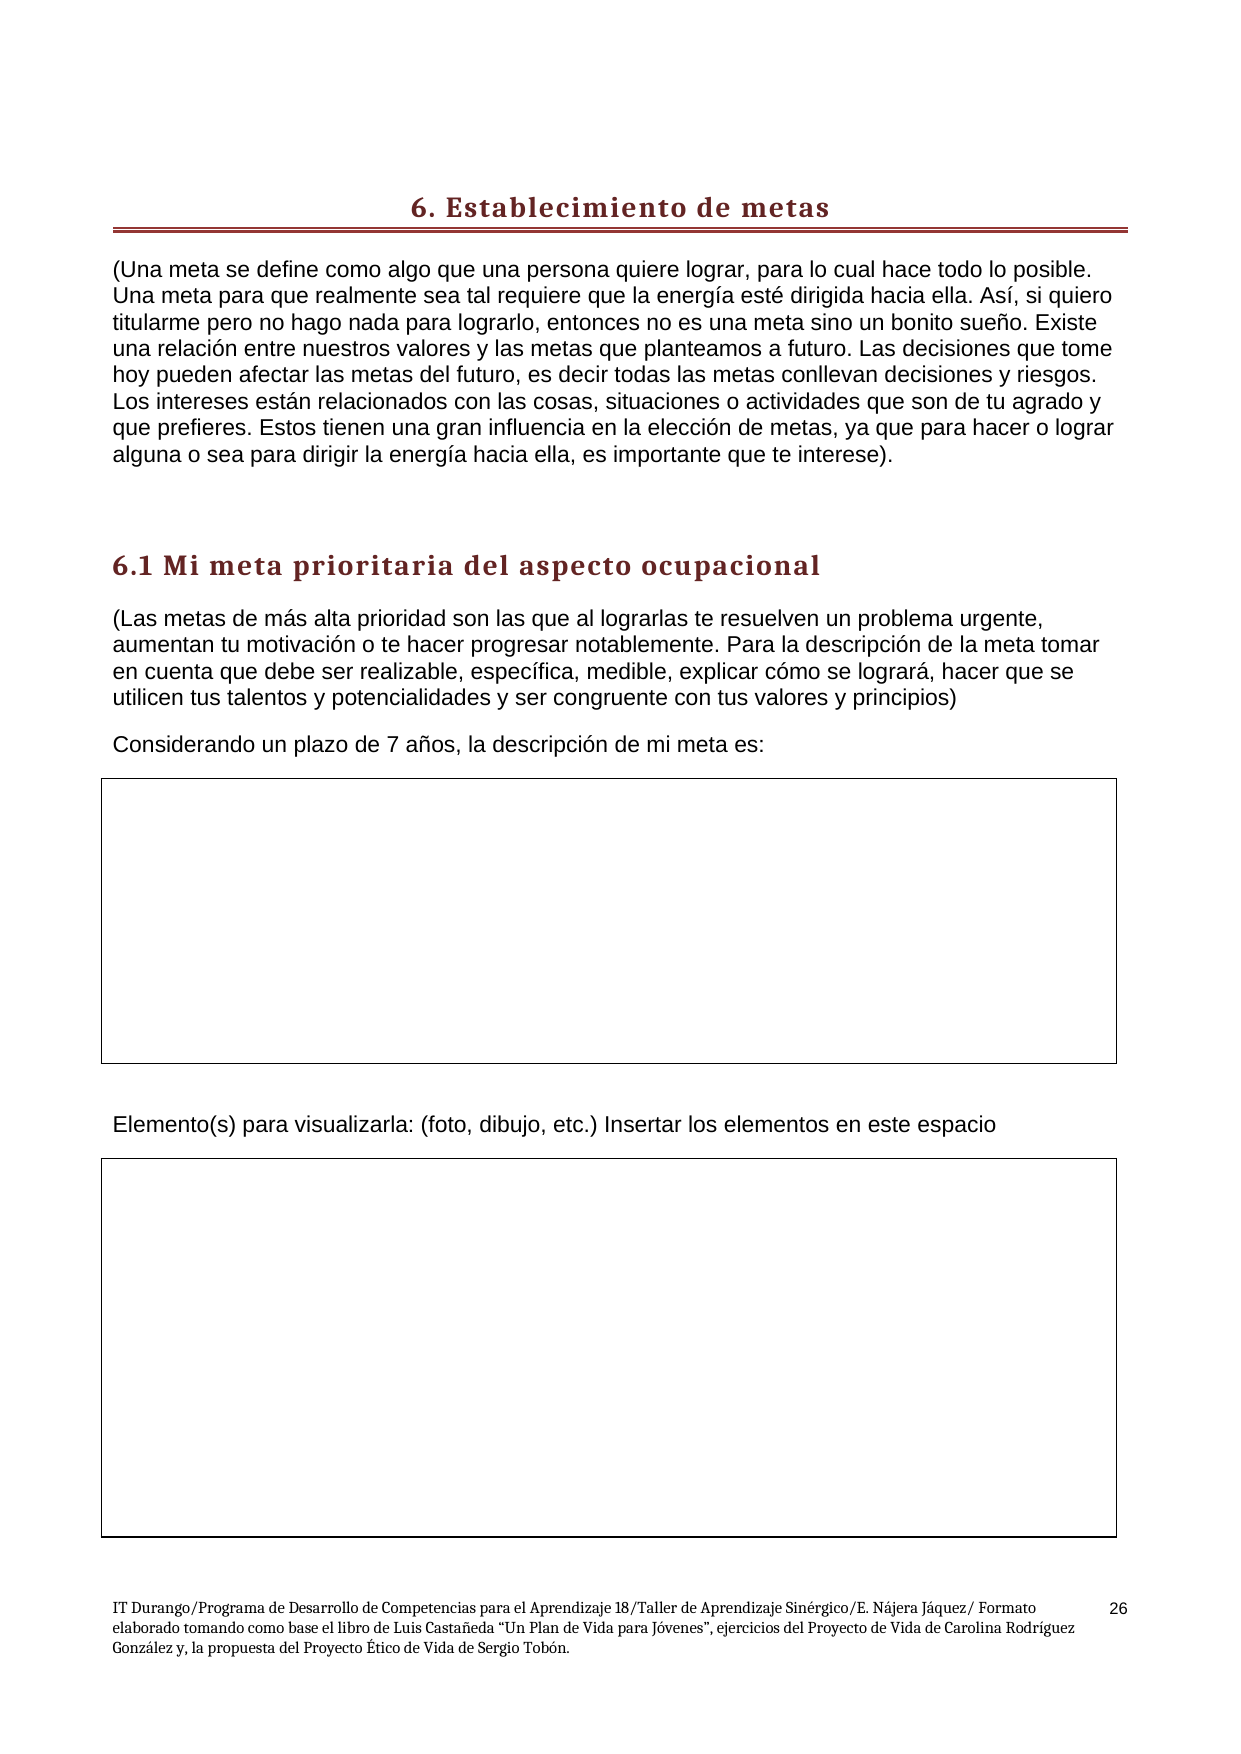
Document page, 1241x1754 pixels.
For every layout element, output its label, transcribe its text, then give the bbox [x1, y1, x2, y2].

text 6.1 Mi meta prioritaria del aspecto ocupacional [112, 549, 1128, 582]
table_header [102, 1159, 1116, 1536]
text Elemento(s) para visualizarla: (foto, dibujo, etc.) Insertar los elementos en este espacio [112, 1111, 1128, 1137]
subtitle 6. Establecimiento de metas [112, 192, 1128, 233]
text (Las metas de más alta prioridad son las que al lograrlas te resuelven un problema urgente, aumentan tu motivación o te hacer progresar notablemente. Para la descripción de la meta tomar en cuenta que debe ser realizable, específica, medible, explicar cómo se logrará, hacer que se utilicen tus talentos y potencialidades y ser congruente con tus valores y principios) [112, 605, 1128, 710]
table_header [102, 779, 1116, 1062]
text (Una meta se define como algo que una persona quiere lograr, para lo cual hace todo lo posible. Una meta para que realmente sea tal requiere que la energía esté dirigida hacia ella. Así, si quiero titularme pero no hago nada para lograrlo, entonces no es una meta sino un bonito sueño. Existe una relación entre nuestros valores y las metas que planteamos a futuro. Las decisiones que tome hoy pueden afectar las metas del futuro, es decir todas las metas conllevan decisiones y riesgos. Los intereses están relacionados con las cosas, situaciones o actividades que son de tu agrado y que prefieres. Estos tienen una gran influencia en la elección de metas, ya que para hacer o lograr alguna o sea para dirigir la energía hacia ella, es importante que te interese). [112, 256, 1128, 467]
text Considerando un plazo de 7 años, la descripción de mi meta es: [112, 731, 1128, 757]
